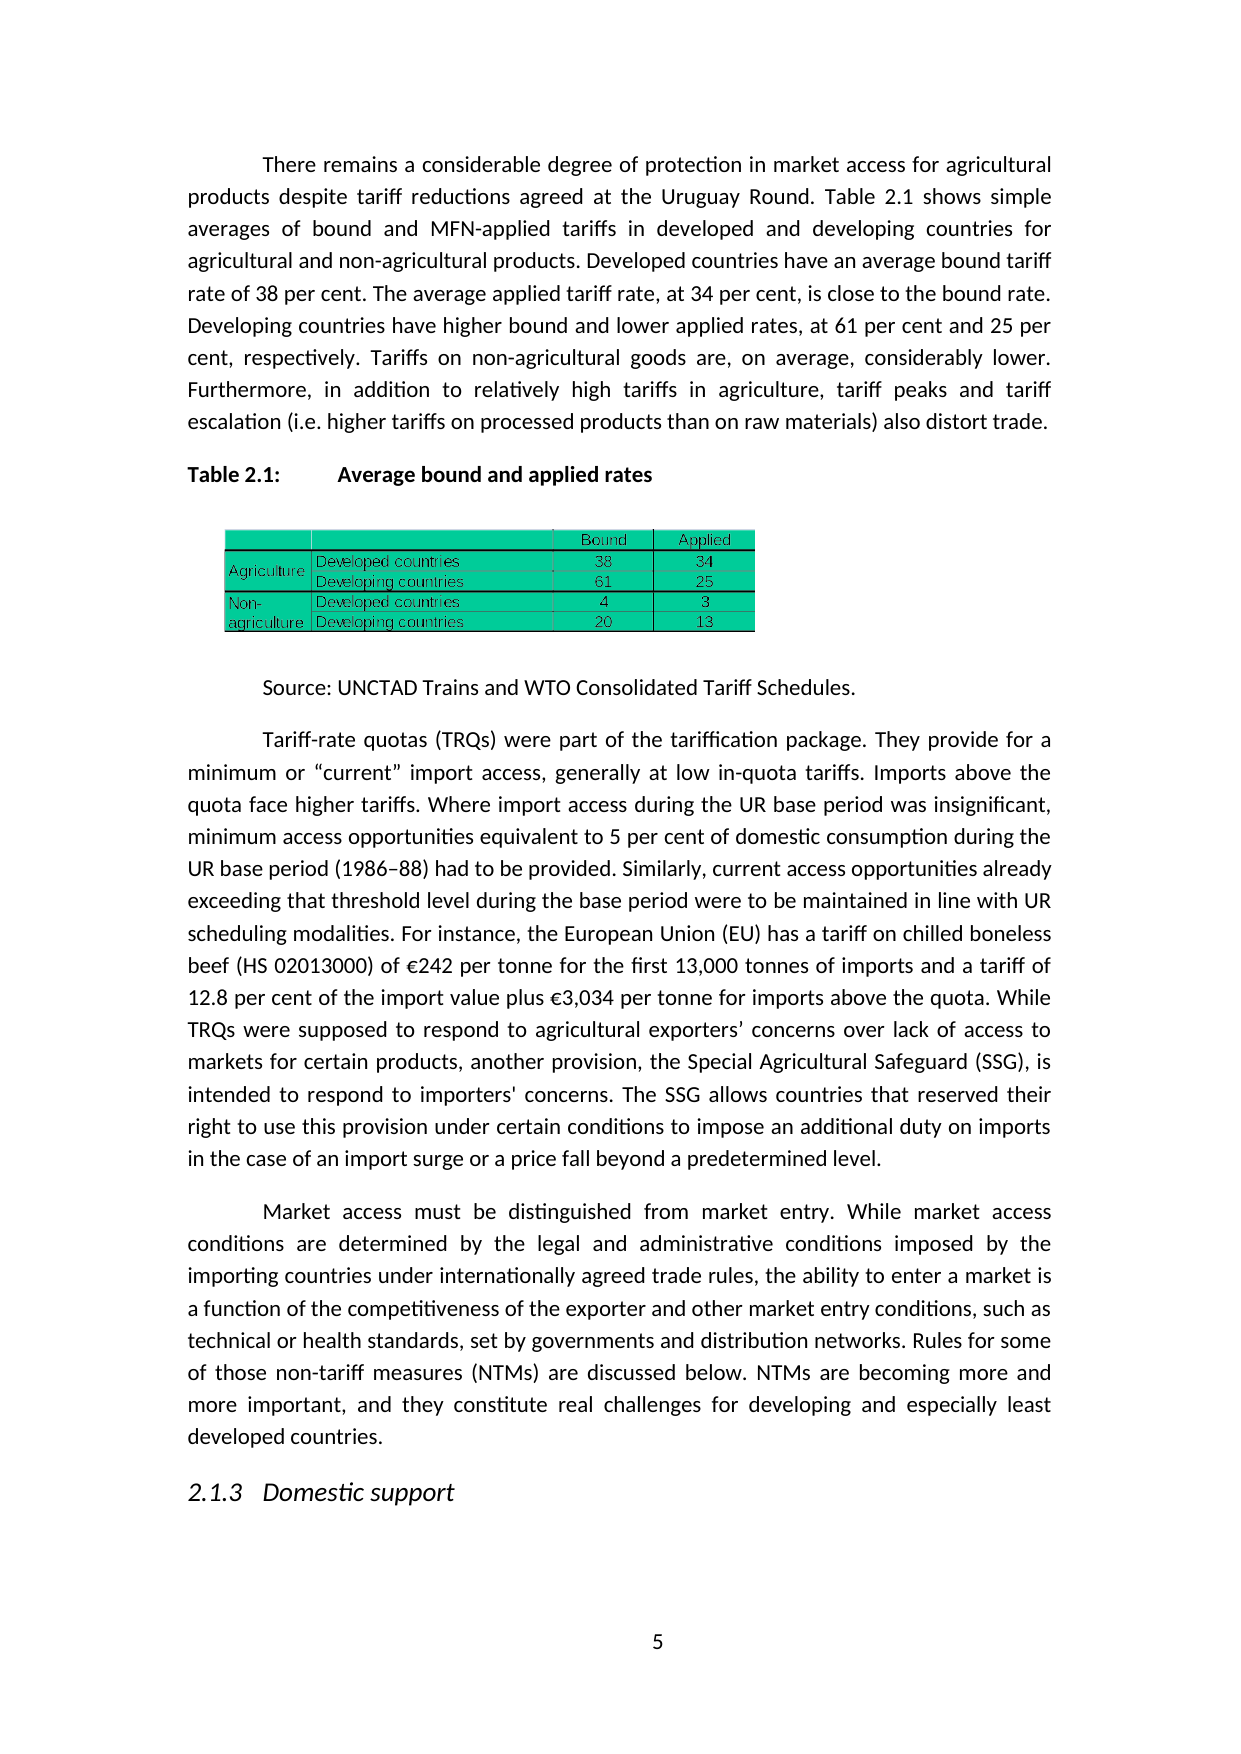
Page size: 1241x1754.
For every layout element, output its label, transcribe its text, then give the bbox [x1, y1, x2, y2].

text 2.1.3 Domestic support [187, 1475, 1053, 1508]
text There remains a considerable degree of protection in market access for agricultural products despite tariff reductions agreed at the Uruguay Round. Table 2.1 shows simple averages of bound and MFN-applied tariffs in developed and developing countries for agricultural and non-agricultural products. Developed countries have an average bound tariff rate of 38 per cent. The average applied tariff rate, at 34 per cent, is close to the bound rate. Developing countries have higher bound and lower applied rates, at 61 per cent and 25 per cent, respectively. Tariffs on non-agricultural goods are, on average, considerably lower. Furthermore, in addition to relatively high tariffs in agriculture, tariff peaks and tariff escalation (i.e. higher tariffs on processed products than on raw materials) also distort trade. [187, 150, 1053, 436]
title Table 2.1: Average bound and applied rates [187, 461, 1053, 488]
text Tariff-rate quotas (TRQs) were part of the tariffication package. They provide for a minimum or “current” import access, generally at low in-quota tariffs. Imports above the quota face higher tariffs. Where import access during the UR base period was insignificant, minimum access opportunities equivalent to 5 per cent of domestic consumption during the UR base period (1986–88) had to be provided. Similarly, current access opportunities already exceeding that threshold level during the base period were to be maintained in line with UR scheduling modalities. For instance, the European Union (EU) has a tariff on chilled boneless beef (HS 02013000) of €242 per tonne for the first 13,000 tonnes of imports and a tariff of 12.8 per cent of the import value plus €3,034 per tonne for imports above the quota. While TRQs were supposed to respond to agricultural exporters’ concerns over lack of access to markets for certain products, another provision, the Special Agricultural Safeguard (SSG), is intended to respond to importers' concerns. The SSG allows countries that reserved their right to use this provision under certain conditions to impose an additional duty on imports in the case of an import surge or a price fall beyond a predetermined level. [187, 726, 1053, 1172]
text Source: UNCTAD Trains and WTO Consolidated Tariff Schedules. [187, 673, 1053, 701]
text Market access must be distinguished from market entry. While market access conditions are determined by the legal and administrative conditions imposed by the importing countries under internationally agreed trade rules, the ability to enter a market is a function of the competitiveness of the exporter and other market entry conditions, such as technical or health standards, set by governments and distribution networks. Rules for some of those non-tariff measures (NTMs) are discussed below. NTMs are becoming more and more important, and they constitute real challenges for developing and especially least developed countries. [187, 1197, 1053, 1450]
